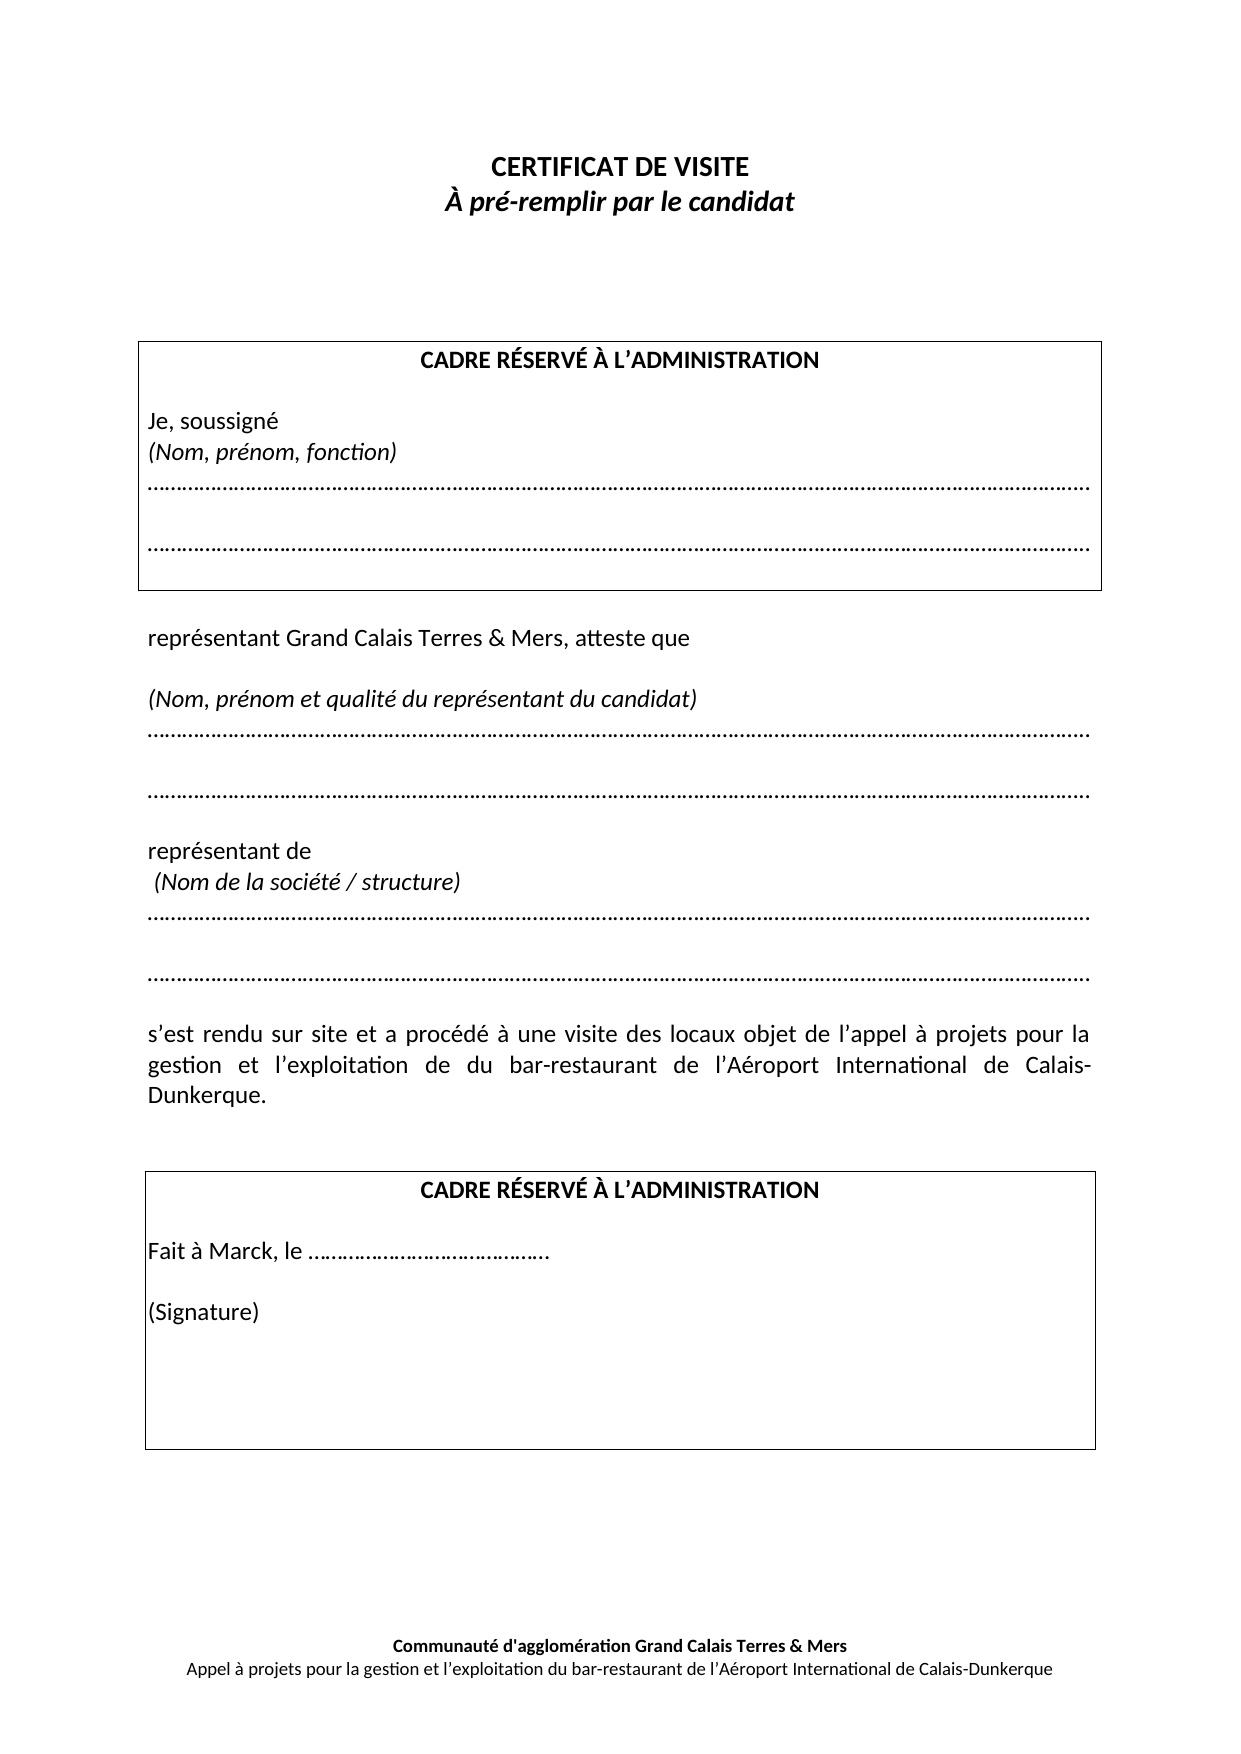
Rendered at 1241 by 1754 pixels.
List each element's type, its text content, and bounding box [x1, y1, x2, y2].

text ……………………………………………………………………………………………………………………………………………….. [148, 466, 1093, 497]
text représentant de [148, 836, 1093, 866]
text CADRE RÉSERVÉ À L’ADMINISTRATION [146, 1172, 1095, 1205]
text (Signature) [148, 1296, 1093, 1327]
text À pré-remplir par le candidat [148, 183, 1093, 219]
text représentant Grand Calais Terres & Mers, atteste que [148, 622, 1093, 652]
text ……………………………………………………………………………………………………………………………………………….. [148, 713, 1093, 744]
text s’est rendu sur site et a procédé à une visite des locaux objet de l’appel à projets pour la gestion et l’exploitation de du bar-restaurant de l’Aéroport International de Calais-Dunkerque. [148, 1019, 1093, 1110]
text CERTIFICAT DE VISITE [148, 148, 1093, 183]
text ……………………………………………………………………………………………………………………………………………….. [148, 774, 1093, 805]
text ……………………………………………………………………………………………………………………………………………….. [148, 527, 1093, 558]
text ……………………………………………………………………………………………………………………………………………….. [148, 897, 1093, 927]
text Je, soussigné [148, 405, 1093, 436]
text Fait à Marck, le …………………………………… [148, 1235, 1093, 1266]
text (Nom de la société / structure) [148, 866, 1093, 897]
text (Nom, prénom, fonction) [148, 436, 1093, 466]
text CADRE RÉSERVÉ À L’ADMINISTRATION [139, 342, 1101, 374]
text ……………………………………………………………………………………………………………………………………………….. [148, 958, 1093, 988]
text (Nom, prénom et qualité du représentant du candidat) [148, 683, 1093, 713]
